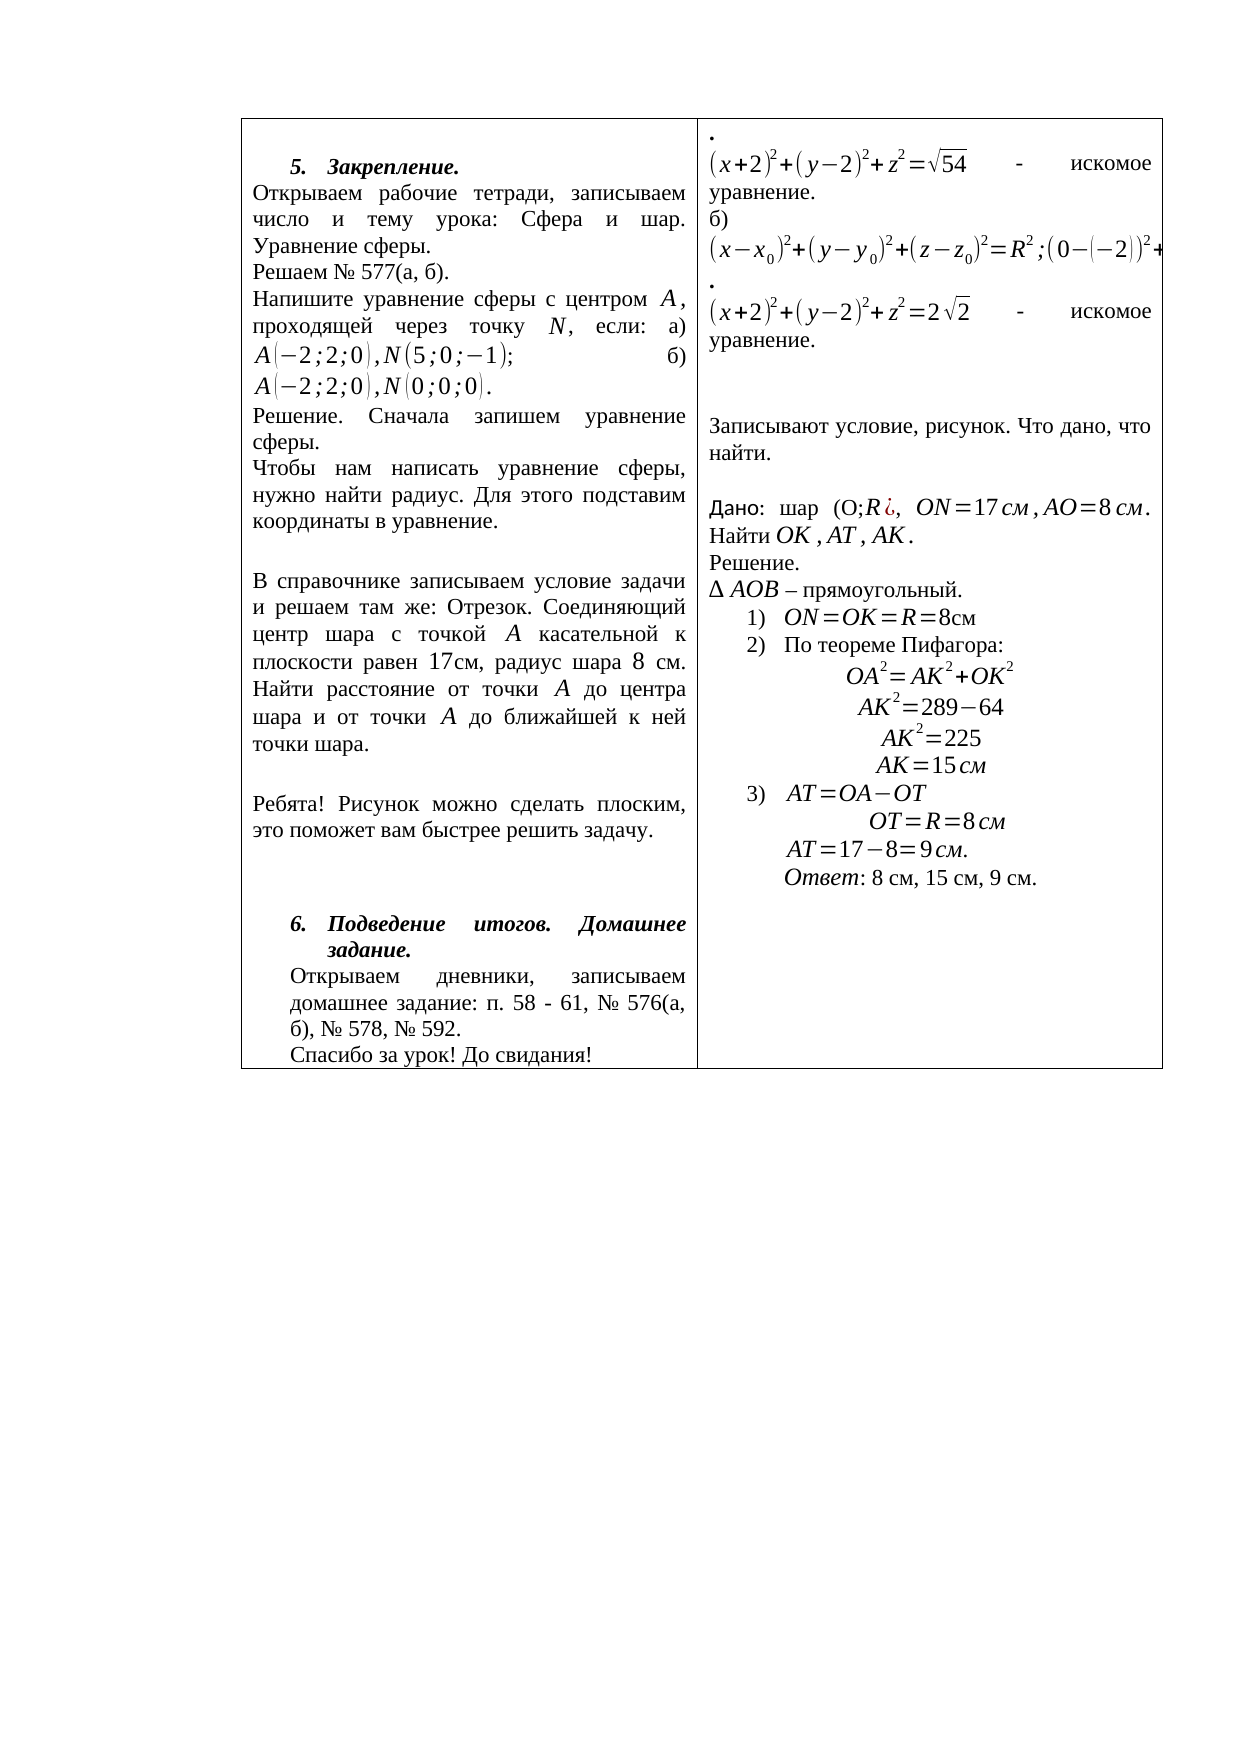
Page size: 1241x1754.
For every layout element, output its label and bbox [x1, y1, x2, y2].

table_cell [698, 119, 1162, 1068]
table_cell [242, 119, 697, 1068]
